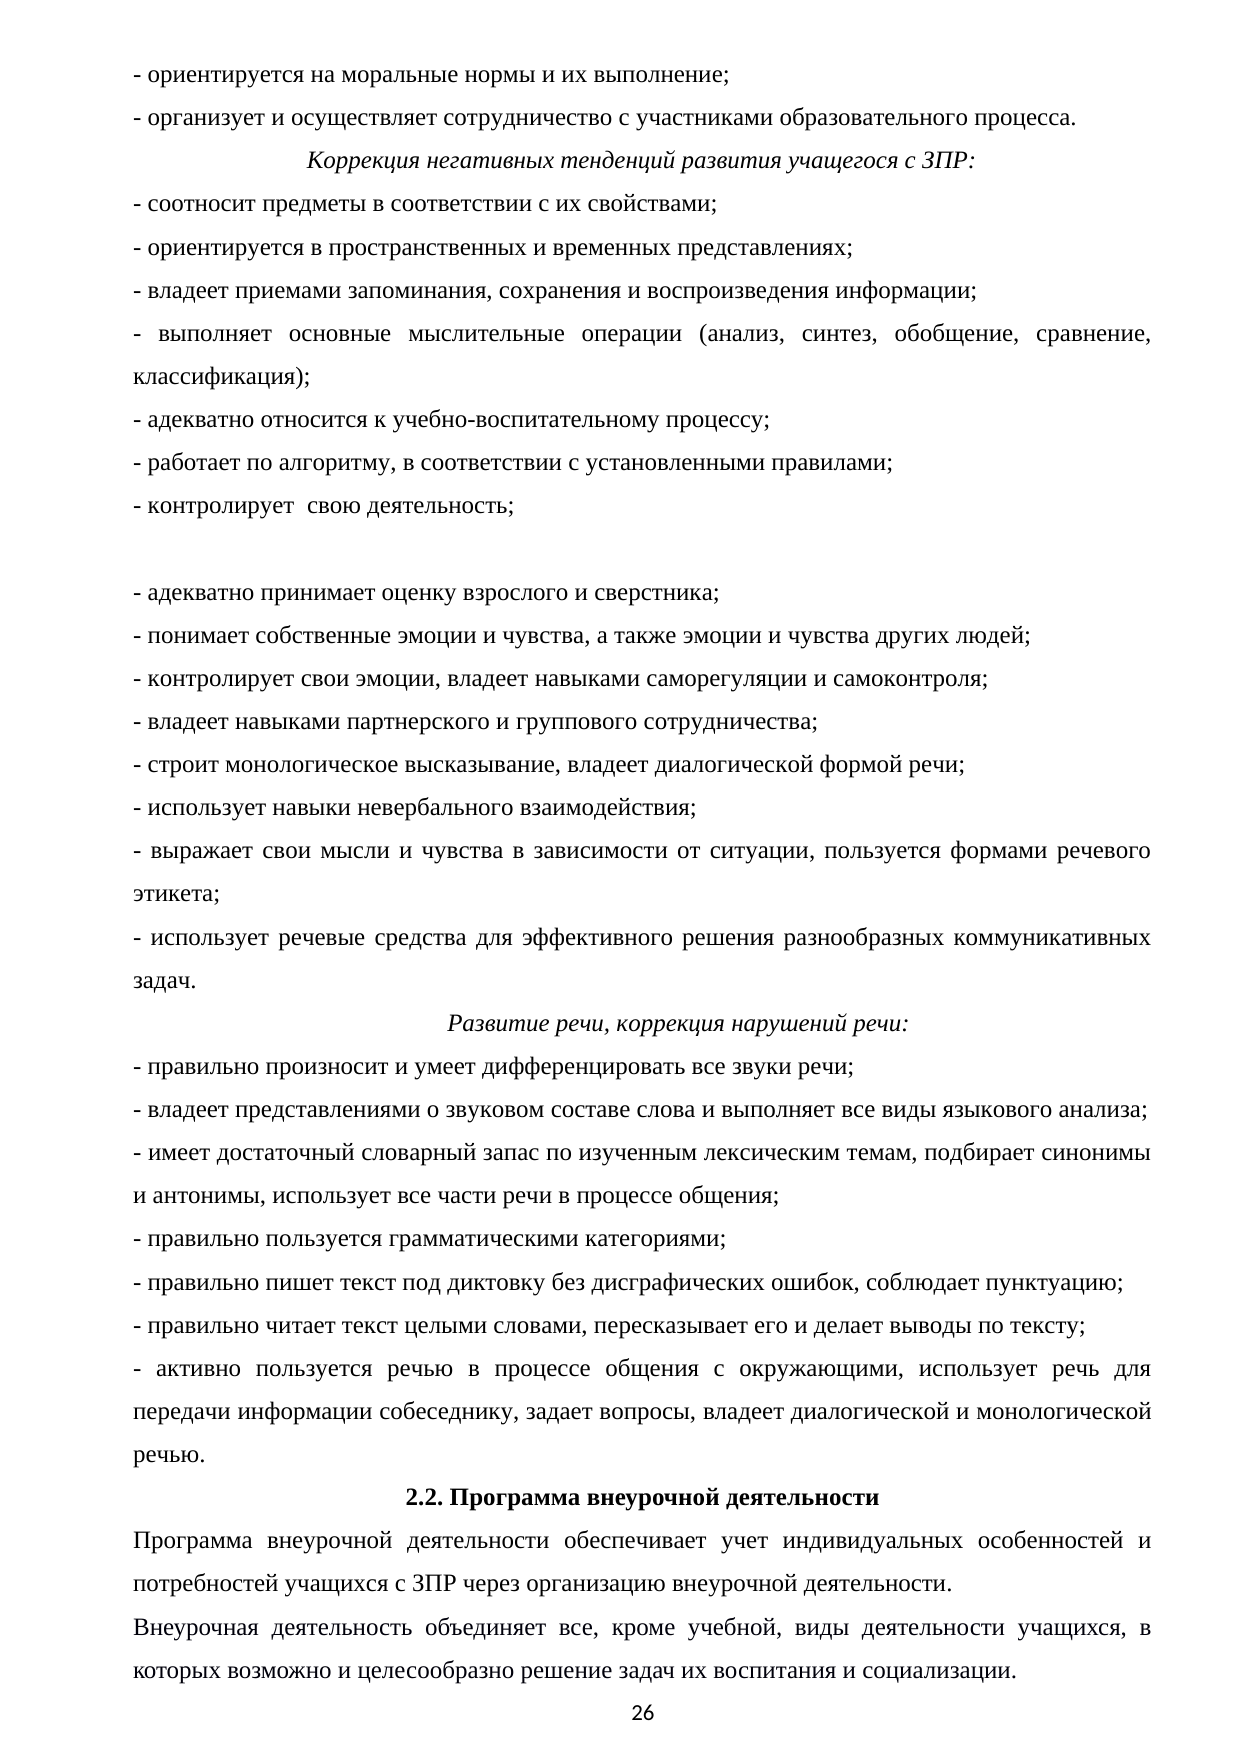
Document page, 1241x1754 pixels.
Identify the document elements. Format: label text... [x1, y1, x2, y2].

text Коррекция негативных тенденций развития учащегося с ЗПР: [133, 145, 1152, 174]
text Развитие речи, коррекция нарушений речи: [133, 1008, 1152, 1037]
text - имеет достаточный словарный запас по изученным лексическим темам, подбирает синонимы и антонимы, использует все части речи в процессе общения; [133, 1137, 1152, 1209]
text - работает по алгоритму, в соответствии с установленными правилами; [133, 447, 1152, 476]
text - контролирует свою деятельность; [133, 490, 1152, 519]
text - выражает свои мысли и чувства в зависимости от ситуации, пользуется формами речевого этикета; [133, 835, 1152, 907]
text - соотносит предметы в соответствии с их свойствами; [133, 188, 1152, 217]
text - адекватно относится к учебно-воспитательному процессу; [133, 404, 1152, 433]
text - строит монологическое высказывание, владеет диалогической формой речи; [133, 749, 1152, 778]
text - активно пользуется речью в процессе общения с окружающими, использует речь для передачи информации собеседнику, задает вопросы, владеет диалогической и монологической речью. [133, 1353, 1152, 1468]
text Программа внеурочной деятельности обеспечивает учет индивидуальных особенностей и потребностей учащихся с ЗПР через организацию внеурочной деятельности. [133, 1525, 1152, 1597]
text - адекватно принимает оценку взрослого и сверстника; [133, 577, 1152, 605]
text - ориентируется в пространственных и временных представлениях; [133, 232, 1152, 260]
text - использует речевые средства для эффективного решения разнообразных коммуникативных задач. [133, 922, 1152, 993]
text Внеурочная деятельность объединяет все, кроме учебной, виды деятельности учащихся, в которых возможно и целесообразно решение задач их воспитания и социализации. [133, 1612, 1152, 1683]
text - владеет приемами запоминания, сохранения и воспроизведения информации; [133, 275, 1152, 303]
text - использует навыки невербального взаимодействия; [133, 792, 1152, 821]
text - правильно произносит и умеет дифференцировать все звуки речи; [133, 1051, 1152, 1080]
list 2.2. Программа внеурочной деятельности [133, 1482, 1152, 1511]
text - организует и осуществляет сотрудничество с участниками образовательного процесса. [133, 102, 1152, 131]
text - владеет представлениями о звуковом составе слова и выполняет все виды языкового анализа; [133, 1094, 1152, 1123]
text - выполняет основные мыслительные операции (анализ, синтез, обобщение, сравнение, классификация); [133, 318, 1152, 390]
text - ориентируется на моральные нормы и их выполнение; [133, 59, 1152, 88]
text - правильно пользуется грамматическими категориями; [133, 1223, 1152, 1252]
text - правильно пишет текст под диктовку без дисграфических ошибок, соблюдает пунктуацию; [133, 1267, 1152, 1295]
text - контролирует свои эмоции, владеет навыками саморегуляции и самоконтроля; [133, 663, 1152, 692]
text - понимает собственные эмоции и чувства, а также эмоции и чувства других людей; [133, 620, 1152, 648]
text - правильно читает текст целыми словами, пересказывает его и делает выводы по тексту; [133, 1310, 1152, 1338]
text - владеет навыками партнерского и группового сотрудничества; [133, 706, 1152, 735]
